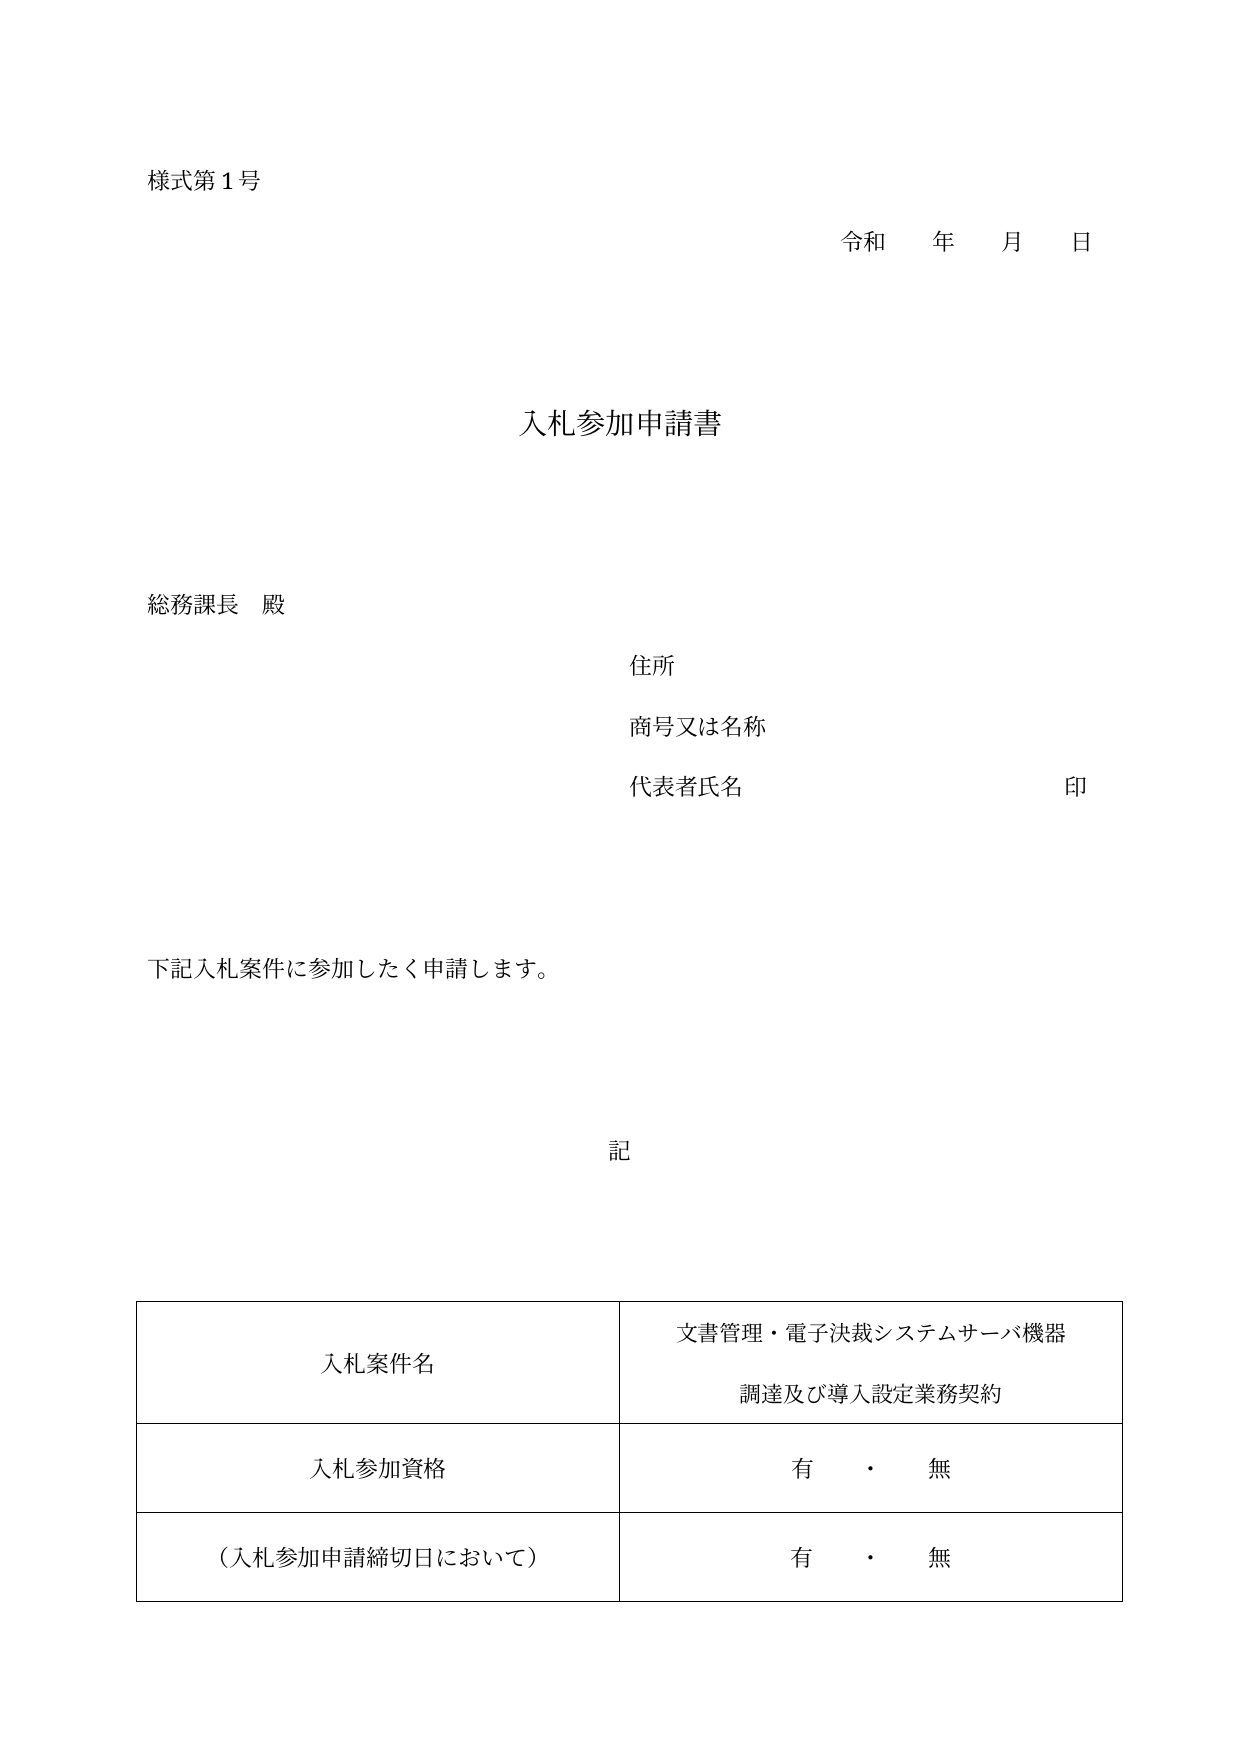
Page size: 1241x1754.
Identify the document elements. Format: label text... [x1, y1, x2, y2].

table_cell 有 ・ 無 [620, 1424, 1122, 1512]
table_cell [137, 1513, 619, 1601]
table_header 入札案件名 [137, 1302, 619, 1423]
table_cell 入札参加資格 [137, 1424, 619, 1512]
text 入札参加申請書 [148, 392, 1092, 452]
text 総務課長 殿 [148, 573, 1092, 634]
text 様式第1号 [148, 149, 1092, 210]
text 代表者氏名 印 [148, 755, 1092, 816]
text 商号又は名称 [148, 695, 1092, 755]
table_header 文書管理・電子決裁システムサーバ機器 調達及び導入設定業務契約 [620, 1302, 1122, 1423]
table_cell 有 ・ 無 [620, 1513, 1122, 1601]
text 住所 [148, 634, 1092, 695]
text 令和 年 月 日 [148, 210, 1092, 270]
subtitle 記 [148, 1119, 1092, 1180]
text 下記入札案件に参加したく申請します。 [148, 937, 1092, 998]
